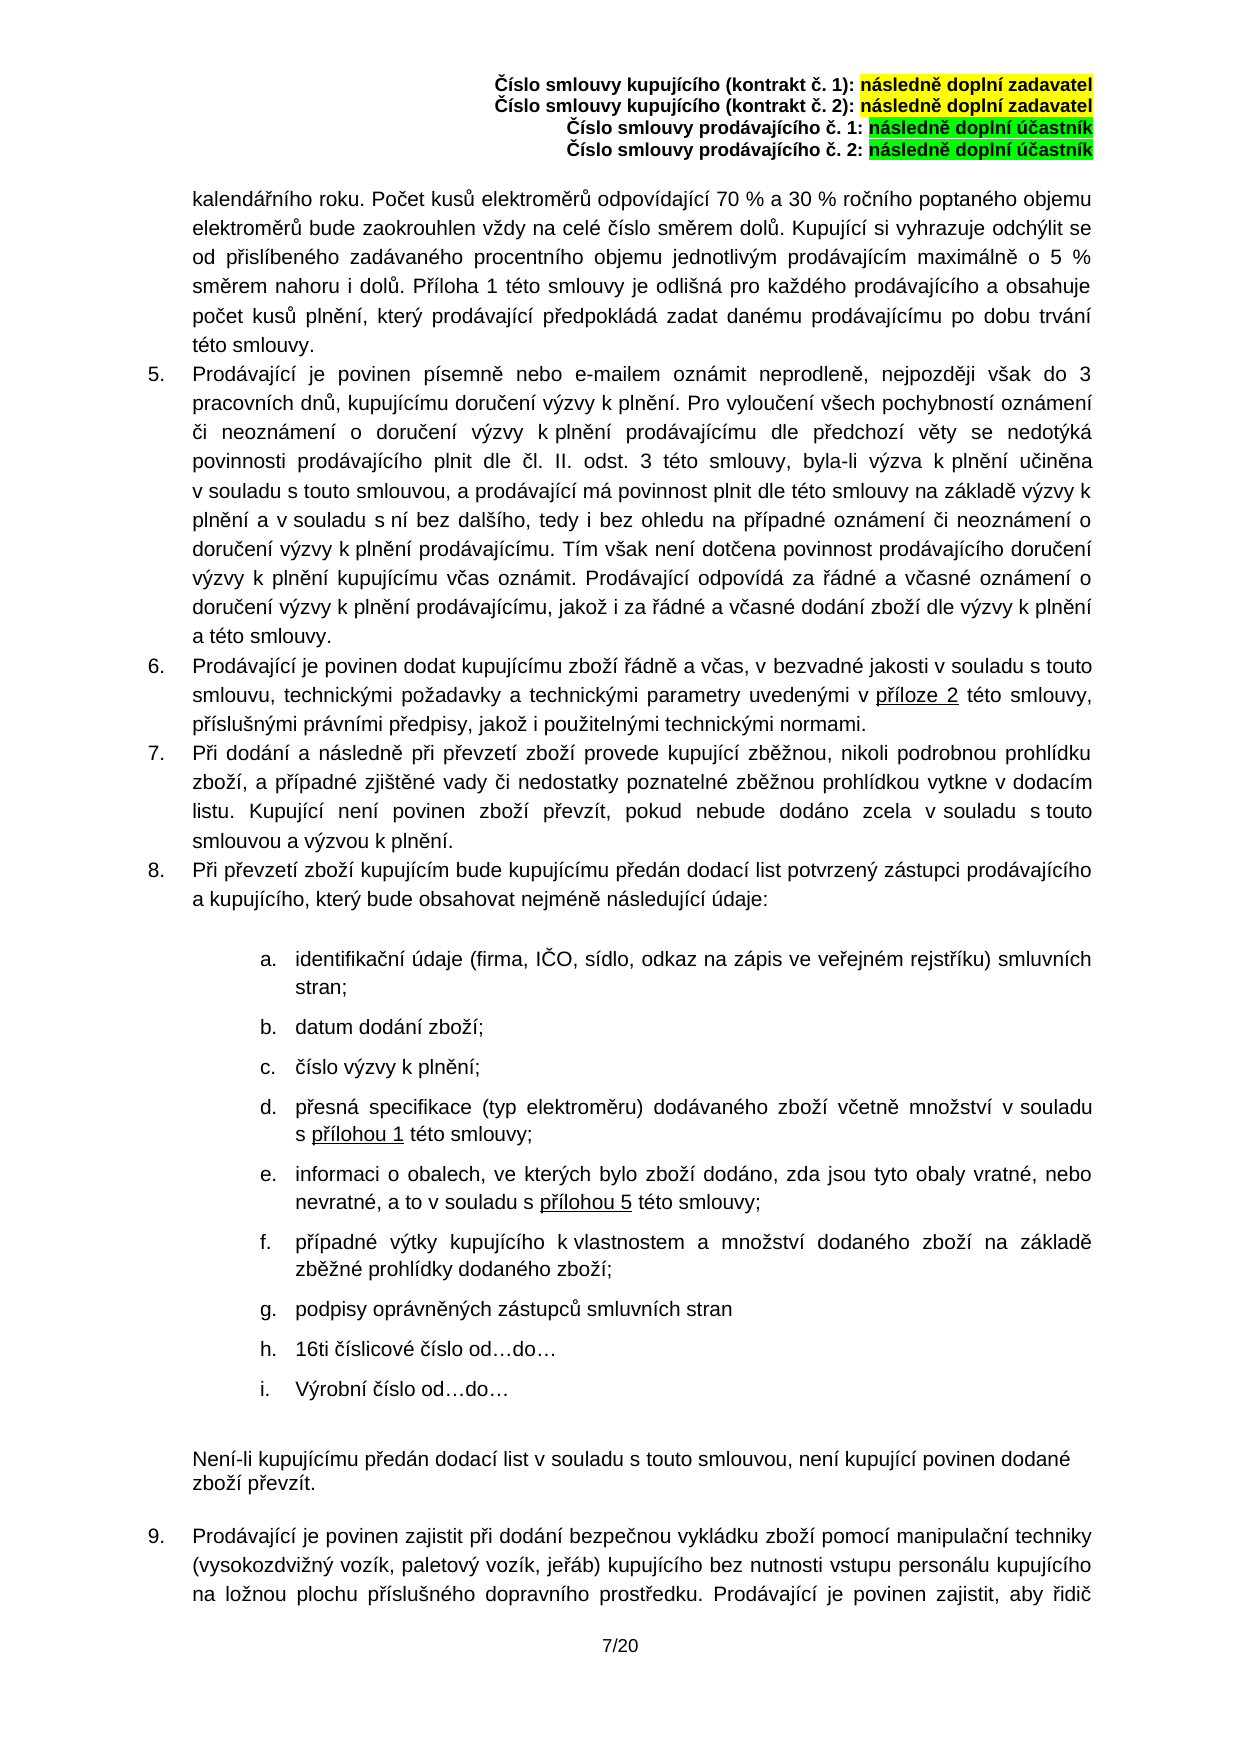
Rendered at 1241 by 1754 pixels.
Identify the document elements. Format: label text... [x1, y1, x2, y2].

list číslo výzvy k plnění; [260, 1055, 1093, 1079]
list Prodávající je povinen dodat kupujícímu zboží řádně a včas, v bezvadné jakosti v souladu s touto smlouvu, technickými požadavky a technickými parametry uvedenými v příloze 2 této smlouvy, příslušnými právními předpisy, jakož i použitelnými technickými normami. [148, 648, 1093, 736]
list Výrobní číslo od…do… [260, 1377, 1093, 1401]
list informaci o obalech, ve kterých bylo zboží dodáno, zda jsou tyto obaly vratné, nebo nevratné, a to v souladu s přílohou 5 této smlouvy; [260, 1162, 1093, 1214]
list Není-li kupujícímu předán dodací list v souladu s touto smlouvou, není kupující povinen dodané zboží převzít. [192, 1446, 1093, 1494]
list 16ti číslicové číslo od…do… [260, 1337, 1093, 1361]
list přesná specifikace (typ elektroměru) dodávaného zboží včetně množství v souladu s přílohou 1 této smlouvy; [260, 1095, 1093, 1146]
list identifikační údaje (firma, IČO, sídlo, odkaz na zápis ve veřejném rejstříku) smluvních stran; [260, 947, 1093, 999]
list podpisy oprávněných zástupců smluvních stran [260, 1297, 1093, 1321]
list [148, 1518, 1093, 1606]
list Při převzetí zboží kupujícím bude kupujícímu předán dodací list potvrzený zástupci prodávajícího a kupujícího, který bude obsahovat nejméně následující údaje: [148, 852, 1093, 911]
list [148, 182, 1093, 357]
list datum dodání zboží; [260, 1015, 1093, 1039]
list Prodávající je povinen písemně nebo e-mailem oznámit neprodleně, nejpozději však do 3 pracovních dnů, kupujícímu doručení výzvy k plnění. Pro vyloučení všech pochybností oznámení či neoznámení o doručení výzvy k plnění prodávajícímu dle předchozí věty se nedotýká povinnosti prodávajícího plnit dle čl. II. odst. 3 této smlouvy, byla-li výzva k plnění učiněna v souladu s touto smlouvou, a prodávající má povinnost plnit dle této smlouvy na základě výzvy k plnění a v souladu s ní bez dalšího, tedy i bez ohledu na případné oznámení či neoznámení o doručení výzvy k plnění prodávajícímu. Tím však není dotčena povinnost prodávajícího doručení výzvy k plnění kupujícímu včas oznámit. Prodávající odpovídá za řádné a včasné oznámení o doručení výzvy k plnění prodávajícímu, jakož i za řádné a včasné dodání zboží dle výzvy k plnění a této smlouvy. [148, 357, 1093, 648]
list Při dodání a následně při převzetí zboží provede kupující zběžnou, nikoli podrobnou prohlídku zboží, a případné zjištěné vady či nedostatky poznatelné zběžnou prohlídkou vytkne v dodacím listu. Kupující není povinen zboží převzít, pokud nebude dodáno zcela v souladu s touto smlouvou a výzvou k plnění. [148, 736, 1093, 852]
list případné výtky kupujícího k vlastnostem a množství dodaného zboží na základě zběžné prohlídky dodaného zboží; [260, 1230, 1093, 1281]
